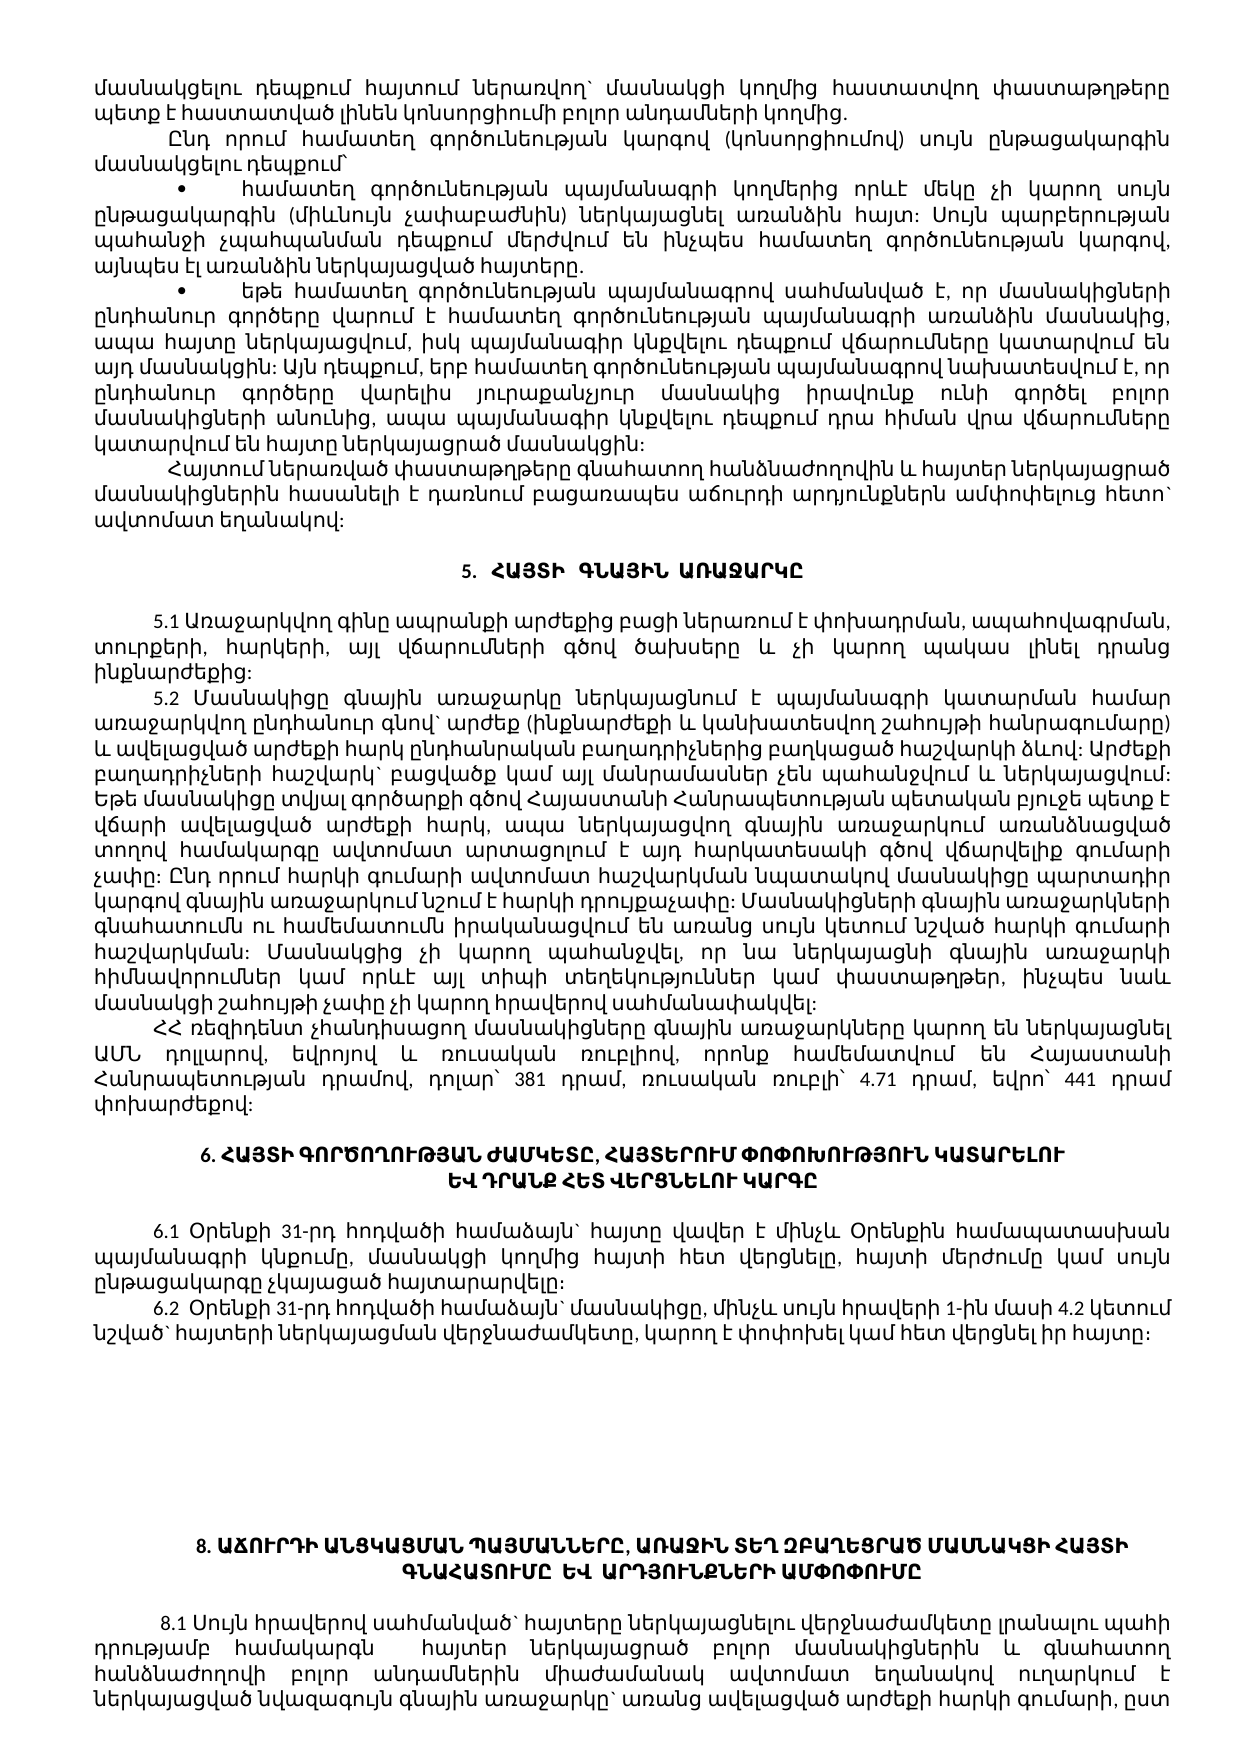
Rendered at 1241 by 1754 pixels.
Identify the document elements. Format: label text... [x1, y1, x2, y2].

text 5.1 Առաջարկվող գինը ապրանքի արժեքից բացի ներառում է փոխադրման, ապահովագրման, տուրքերի, հարկերի, այլ վճարումների գծով ծախսերը և չի կարող պակաս լինել դրանց ինքնարժեքից: [94, 609, 1171, 685]
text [94, 1610, 1171, 1712]
text Հայտում ներառված փաստաթղթերը գնահատող հանձնաժողովին և հայտեր ներկայացրած մասնակիցներին հասանելի է դառնում բացառապես աճուրդի արդյունքներն ամփոփելուց հետո` ավտոմատ եղանակով: [94, 456, 1171, 532]
text 5.2 Մասնակիցը գնային առաջարկը ներկայացնում է պայմանագրի կատարման համար առաջարկվող ընդհանուր գնով` արժեք (ինքնարժեքի և կանխատեսվող շահույթի հանրագումարը) և ավելացված արժեքի հարկ ընդհանրական բաղադրիչներից բաղկացած հաշվարկի ձևով: Արժեքի բաղադրիչների հաշվարկ` բացվածք կամ այլ մանրամասներ չեն պահանջվում և ներկայացվում: Եթե մասնակիցը տվյալ գործարքի գծով Հայաստանի Հանրապետության պետական բյուջե պետք է վճարի ավելացված արժեքի հարկ, ապա ներկայացվող գնային առաջարկում առանձնացված տողով համակարգը ավտոմատ արտացոլում է այդ հարկատեսակի գծով վճարվելիք գումարի չափը: Ընդ որում հարկի գումարի ավտոմատ հաշվարկման նպատակով մասնակիցը պարտադիր կարգով գնային առաջարկում նշում է հարկի դրույքաչափը: Մասնակիցների գնային առաջարկների գնահատումն ու համեմատումն իրականացվում են առանց սույն կետում նշված հարկի գումարի հաշվարկման: Մասնակցից չի կարող պահանջվել, որ նա ներկայացնի գնային առաջարկի հիմնավորումներ կամ որևէ այլ տիպի տեղեկություններ կամ փաստաթղթեր, ինչպես նաև մասնակցի շահույթի չափը չի կարող հրավերով սահմանափակվել: [94, 685, 1171, 1015]
text ՀՀ ռեզիդենտ չհանդիսացող մասնակիցները գնային առաջարկները կարող են ներկայացնել ԱՄՆ դոլլարով, եվրոյով և ռուսական ռուբլիով, որոնք համեմատվում են Հայաստանի Հանրապետության դրամով, դոլար՝ 381 դրամ, ռուսական ռուբլի՝ 4.71 դրամ, եվրո՝ 441 դրամ փոխարժեքով: [94, 1015, 1171, 1117]
text 6.1 Օրենքի 31-րդ հոդվածի համաձայն` հայտը վավեր է մինչև Օրենքին համապատասխան պայմանագրի կնքումը, մասնակցի կողմից հայտի հետ վերցնելը, հայտի մերժումը կամ սույն ընթացակարգը չկայացած հայտարարվելը։ [94, 1219, 1171, 1295]
text 8. ԱՃՈՒՐԴԻ ԱՆՑԿԱՑՄԱՆ ՊԱՅՄԱՆՆԵՐԸ, ԱՌԱՋԻՆ ՏԵՂ ԶԲԱՂԵՑՐԱԾ ՄԱՍՆԱԿՑԻ ՀԱՅՏԻ [94, 1534, 1171, 1559]
text 5. ՀԱՅՏԻ ԳՆԱՅԻՆ ԱՌԱՋԱՐԿԸ [94, 558, 1171, 583]
list համատեղ գործունեության պայմանագրի կողմերից որևէ մեկը չի կարող սույն ընթացակարգին (միևնույն չափաբաժնին) ներկայացնել առանձին հայտ: Սույն պարբերության պահանջի չպահպանման դեպքում մերժվում են ինչպես համատեղ գործունեության կարգով, այնպես էլ առանձին ներկայացված հայտերը. [94, 177, 1171, 278]
text 6.2 Օրենքի 31-րդ հոդվածի համաձայն` մասնակիցը, մինչև սույն հրավերի 1-ին մասի 4.2 կետում նշված` հայտերի ներկայացման վերջնաժամկետը, կարող է փոփոխել կամ հետ վերցնել իր հայտը։ [94, 1295, 1171, 1346]
list եթե համատեղ գործունեության պայմանագրով սահմանված է, որ մասնակիցների ընդհանուր գործերը վարում է համատեղ գործունեության պայմանագրի առանձին մասնակից, ապա հայտը ներկայացվում, իսկ պայմանագիր կնքվելու դեպքում վճարումները կատարվում են այդ մասնակցին: Այն դեպքում, երբ համատեղ գործունեության պայմանագրով նախատեսվում է, որ ընդհանուր գործերը վարելիս յուրաքանչյուր մասնակից իրավունք ունի գործել բոլոր մասնակիցների անունից, ապա պայմանագիր կնքվելու դեպքում դրա հիման վրա վճարումները կատարվում են հայտը ներկայացրած մասնակցին: [94, 278, 1171, 456]
text ԵՎ ԴՐԱՆՔ ՀԵՏ ՎԵՐՑՆԵԼՈՒ ԿԱՐԳԸ [94, 1168, 1171, 1193]
text 6. ՀԱՅՏԻ ԳՈՐԾՈՂՈՒԹՅԱՆ ԺԱՄԿԵՏԸ, ՀԱՅՏԵՐՈՒՄ ՓՈՓՈԽՈՒԹՅՈՒՆ ԿԱՏԱՐԵԼՈՒ [94, 1142, 1171, 1168]
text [94, 75, 1171, 126]
text ԳՆԱՀԱՏՈՒՄԸ ԵՎ ԱՐԴՅՈՒՆՔՆԵՐԻ ԱՄՓՈՓՈՒՄԸ [94, 1559, 1171, 1584]
text Ընդ որում համատեղ գործունեության կարգով (կոնսորցիումով) սույն ընթացակարգին մասնակցելու դեպքում՝ [94, 126, 1171, 177]
